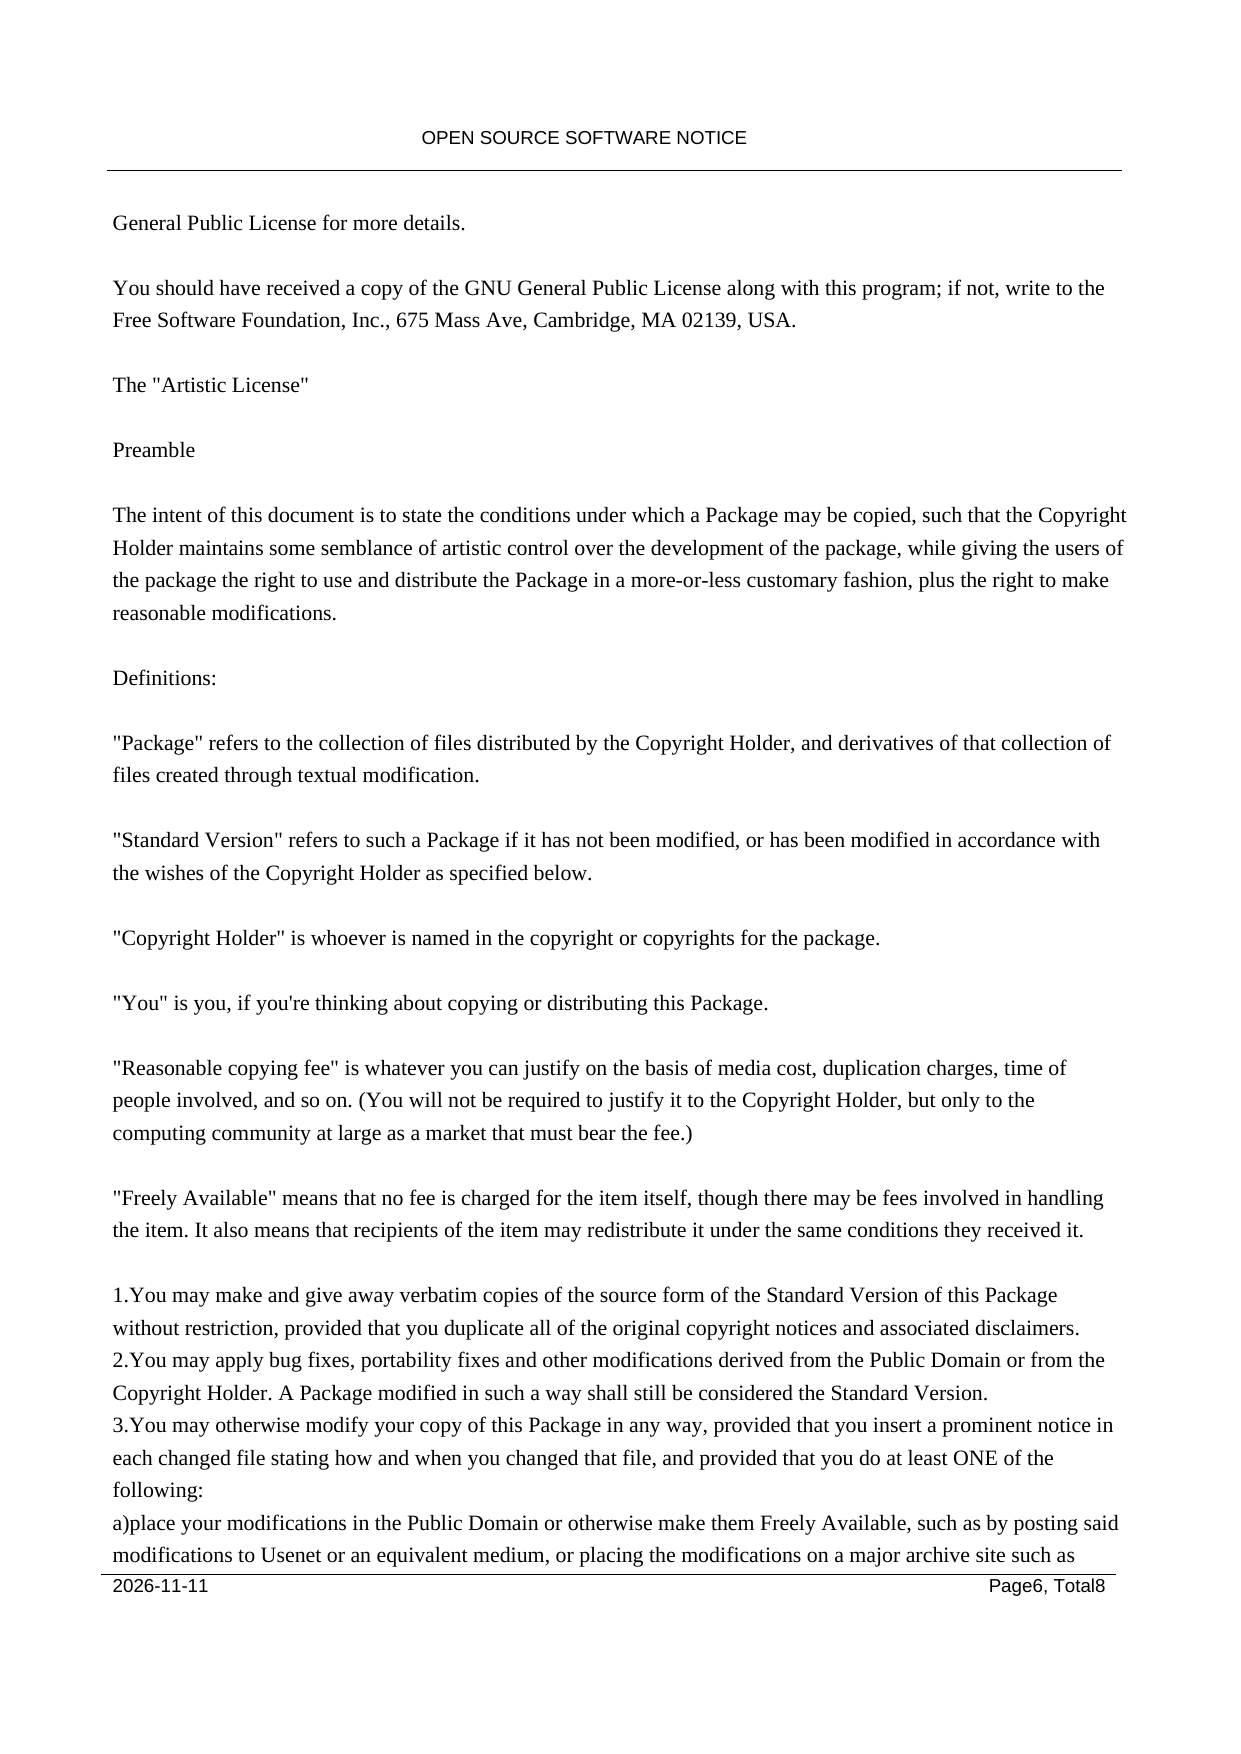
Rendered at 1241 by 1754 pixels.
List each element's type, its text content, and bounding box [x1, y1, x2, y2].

text Definitions: [112, 661, 1128, 694]
text 1.You may make and give away verbatim copies of the source form of the Standard Version of this Package without restriction, provided that you duplicate all of the original copyright notices and associated disclaimers. [112, 1279, 1128, 1344]
text "You" is you, if you're thinking about copying or distributing this Package. [112, 986, 1128, 1019]
text The intent of this document is to state the conditions under which a Package may be copied, such that the Copyright Holder maintains some semblance of artistic control over the development of the package, while giving the users of the package the right to use and distribute the Package in a more-or-less customary fashion, plus the right to make reasonable modifications. [112, 499, 1128, 629]
text Preamble [112, 434, 1128, 466]
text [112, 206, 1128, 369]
text "Reasonable copying fee" is whatever you can justify on the basis of media cost, duplication charges, time of people involved, and so on. (You will not be required to justify it to the Copyright Holder, but only to the computing community at large as a market that must bear the fee.) [112, 1051, 1128, 1149]
text "Package" refers to the collection of files distributed by the Copyright Holder, and derivatives of that collection of files created through textual modification. [112, 726, 1128, 791]
text 3.You may otherwise modify your copy of this Package in any way, provided that you insert a prominent notice in each changed file stating how and when you changed that file, and provided that you do at least ONE of the following: [112, 1409, 1128, 1506]
text "Standard Version" refers to such a Package if it has not been modified, or has been modified in accordance with the wishes of the Copyright Holder as specified below. [112, 824, 1128, 889]
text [112, 1506, 1128, 1571]
text 2.You may apply bug fixes, portability fixes and other modifications derived from the Public Domain or from the Copyright Holder. A Package modified in such a way shall still be considered the Standard Version. [112, 1344, 1128, 1409]
text "Freely Available" means that no fee is charged for the item itself, though there may be fees involved in handling the item. It also means that recipients of the item may redistribute it under the same conditions they received it. [112, 1181, 1128, 1246]
text The "Artistic License" [112, 369, 1128, 401]
text "Copyright Holder" is whoever is named in the copyright or copyrights for the package. [112, 921, 1128, 954]
